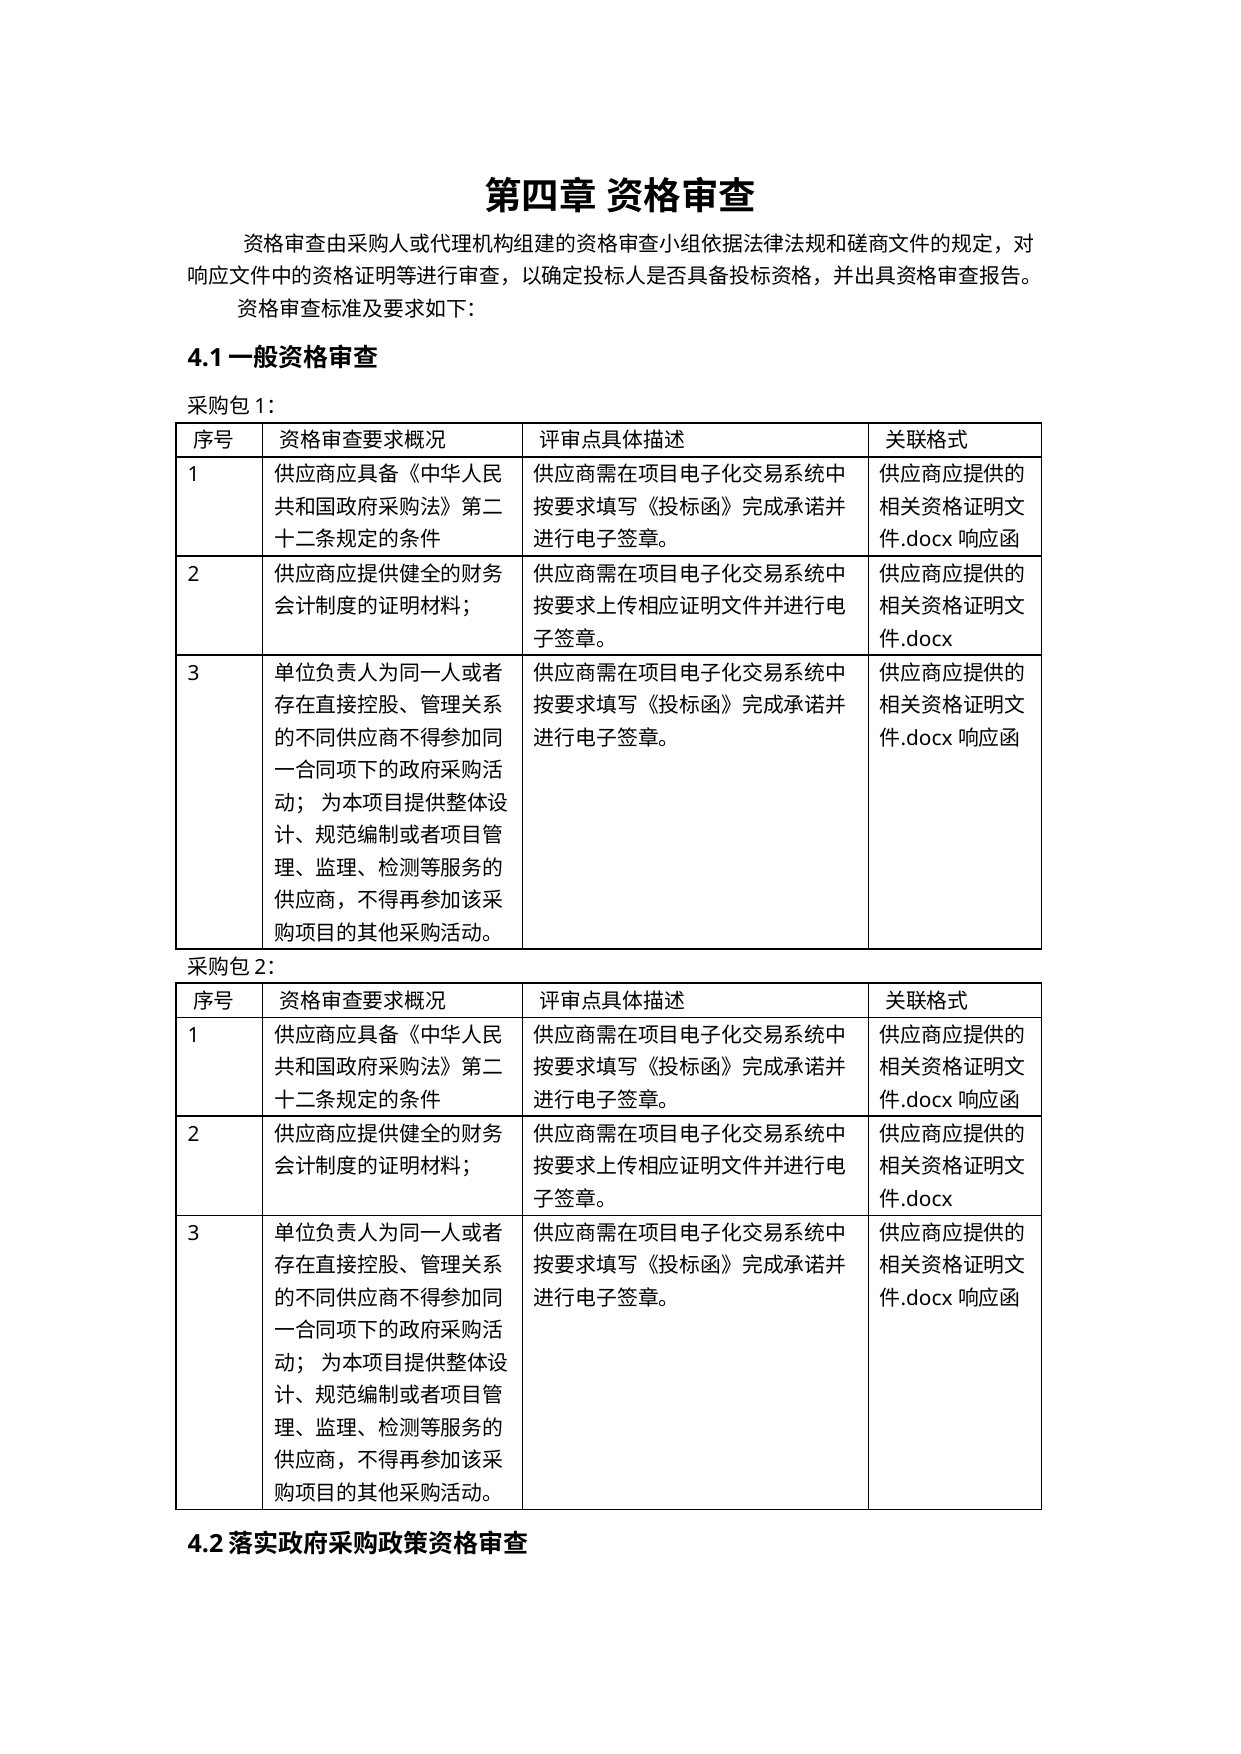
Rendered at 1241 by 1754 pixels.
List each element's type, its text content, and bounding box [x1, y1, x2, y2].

text 第四章 资格审查 [187, 162, 1053, 227]
table_cell 1 [177, 458, 262, 555]
table_cell 供应商需在项目电子化交易系统中按要求上传相应证明文件并进行电子签章。 [523, 557, 868, 654]
table_cell 供应商应提供的相关资格证明文件.docx [869, 1117, 1041, 1214]
text 资格审查标准及要求如下： [187, 292, 1053, 324]
table_cell 供应商需在项目电子化交易系统中按要求填写《投标函》完成承诺并进行电子签章。 [523, 656, 868, 948]
table_cell 供应商需在项目电子化交易系统中按要求上传相应证明文件并进行电子签章。 [523, 1117, 868, 1214]
table_cell 供应商应具备《中华人民共和国政府采购法》第二十二条规定的条件 [263, 1018, 522, 1115]
table_cell 供应商需在项目电子化交易系统中按要求填写《投标函》完成承诺并进行电子签章。 [523, 1018, 868, 1115]
table_header 关联格式 [869, 424, 1041, 456]
table_cell 2 [177, 1117, 262, 1214]
table_cell 供应商应提供的相关资格证明文件.docx 响应函 [869, 1216, 1041, 1508]
table_cell 供应商应具备《中华人民共和国政府采购法》第二十二条规定的条件 [263, 458, 522, 555]
table_cell 供应商应提供的相关资格证明文件.docx [869, 557, 1041, 654]
text 采购包2： [187, 950, 1053, 982]
table_cell 单位负责人为同一人或者存在直接控股、管理关系的不同供应商不得参加同一合同项下的政府采购活动； 为本项目提供整体设计、规范编制或者项目管理、监理、检测等服务的供应商，不得再参加该采购项目的其他采购活动。 [263, 656, 522, 948]
table_cell 供应商应提供的相关资格证明文件.docx 响应函 [869, 458, 1041, 555]
text 采购包1： [187, 389, 1053, 422]
text 4.1一般资格审查 [187, 324, 1053, 389]
table_header 资格审查要求概况 [263, 984, 522, 1016]
table_cell 供应商应提供的相关资格证明文件.docx 响应函 [869, 656, 1041, 948]
table_cell 3 [177, 1216, 262, 1508]
table_cell 3 [177, 656, 262, 948]
table_cell 1 [177, 1018, 262, 1115]
table_header 资格审查要求概况 [263, 424, 522, 456]
table_cell 供应商需在项目电子化交易系统中按要求填写《投标函》完成承诺并进行电子签章。 [523, 458, 868, 555]
table_cell 供应商应提供健全的财务会计制度的证明材料； [263, 557, 522, 654]
table_cell 2 [177, 557, 262, 654]
text 资格审查由采购人或代理机构组建的资格审查小组依据法律法规和磋商文件的规定，对响应文件中的资格证明等进行审查，以确定投标人是否具备投标资格，并出具资格审查报告。 [187, 227, 1053, 292]
table_header 序号 [177, 424, 262, 456]
table_cell 单位负责人为同一人或者存在直接控股、管理关系的不同供应商不得参加同一合同项下的政府采购活动； 为本项目提供整体设计、规范编制或者项目管理、监理、检测等服务的供应商，不得再参加该采购项目的其他采购活动。 [263, 1216, 522, 1508]
table_header 关联格式 [869, 984, 1041, 1016]
table_header 评审点具体描述 [523, 424, 868, 456]
table_cell 供应商需在项目电子化交易系统中按要求填写《投标函》完成承诺并进行电子签章。 [523, 1216, 868, 1508]
text 4.2落实政府采购政策资格审查 [187, 1510, 1053, 1575]
table_cell 供应商应提供健全的财务会计制度的证明材料； [263, 1117, 522, 1214]
table_header 序号 [177, 984, 262, 1016]
table_header 评审点具体描述 [523, 984, 868, 1016]
table_cell 供应商应提供的相关资格证明文件.docx 响应函 [869, 1018, 1041, 1115]
